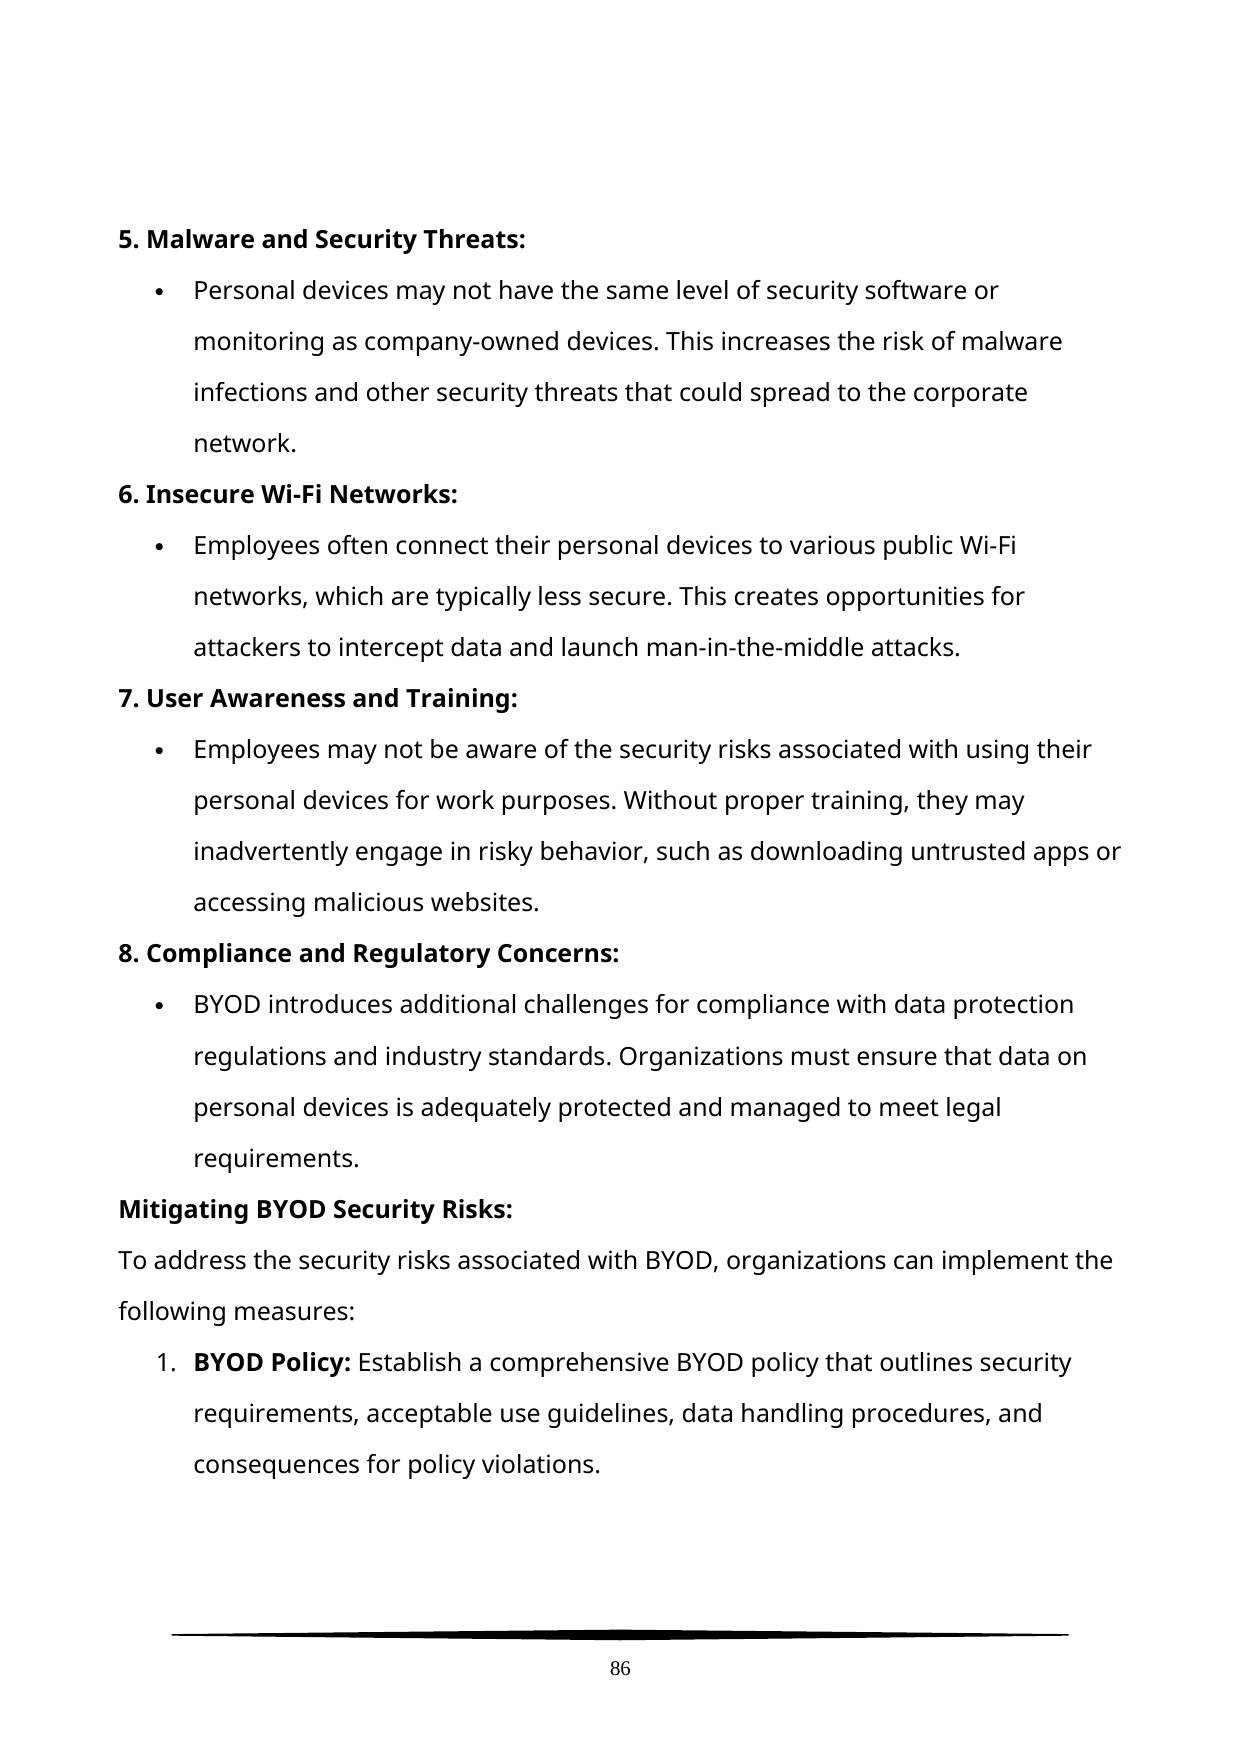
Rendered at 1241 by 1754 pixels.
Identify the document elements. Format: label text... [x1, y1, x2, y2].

list BYOD Policy: Establish a comprehensive BYOD policy that outlines security requirements, acceptable use guidelines, data handling procedures, and consequences for policy violations. [156, 1344, 1122, 1481]
list Employees may not be aware of the security risks associated with using their personal devices for work purposes. Without proper training, they may inadvertently engage in risky behavior, such as downloading untrusted apps or accessing malicious websites. [156, 732, 1122, 919]
text To address the security risks associated with BYOD, organizations can implement the following measures: [118, 1242, 1122, 1327]
text Mitigating BYOD Security Risks: [118, 1191, 1122, 1225]
text 6. Insecure Wi-Fi Networks: [118, 477, 1122, 511]
text 8. Compliance and Regulatory Concerns: [118, 936, 1122, 970]
text 7. User Awareness and Training: [118, 681, 1122, 715]
list Personal devices may not have the same level of security software or monitoring as company-owned devices. This increases the risk of malware infections and other security threats that could spread to the corporate network. [156, 273, 1122, 460]
list Employees often connect their personal devices to various public Wi-Fi networks, which are typically less secure. This creates opportunities for attackers to intercept data and launch man-in-the-middle attacks. [156, 528, 1122, 664]
list BYOD introduces additional challenges for compliance with data protection regulations and industry standards. Organizations must ensure that data on personal devices is adequately protected and managed to meet legal requirements. [156, 987, 1122, 1174]
text 5. Malware and Security Threats: [118, 222, 1122, 256]
